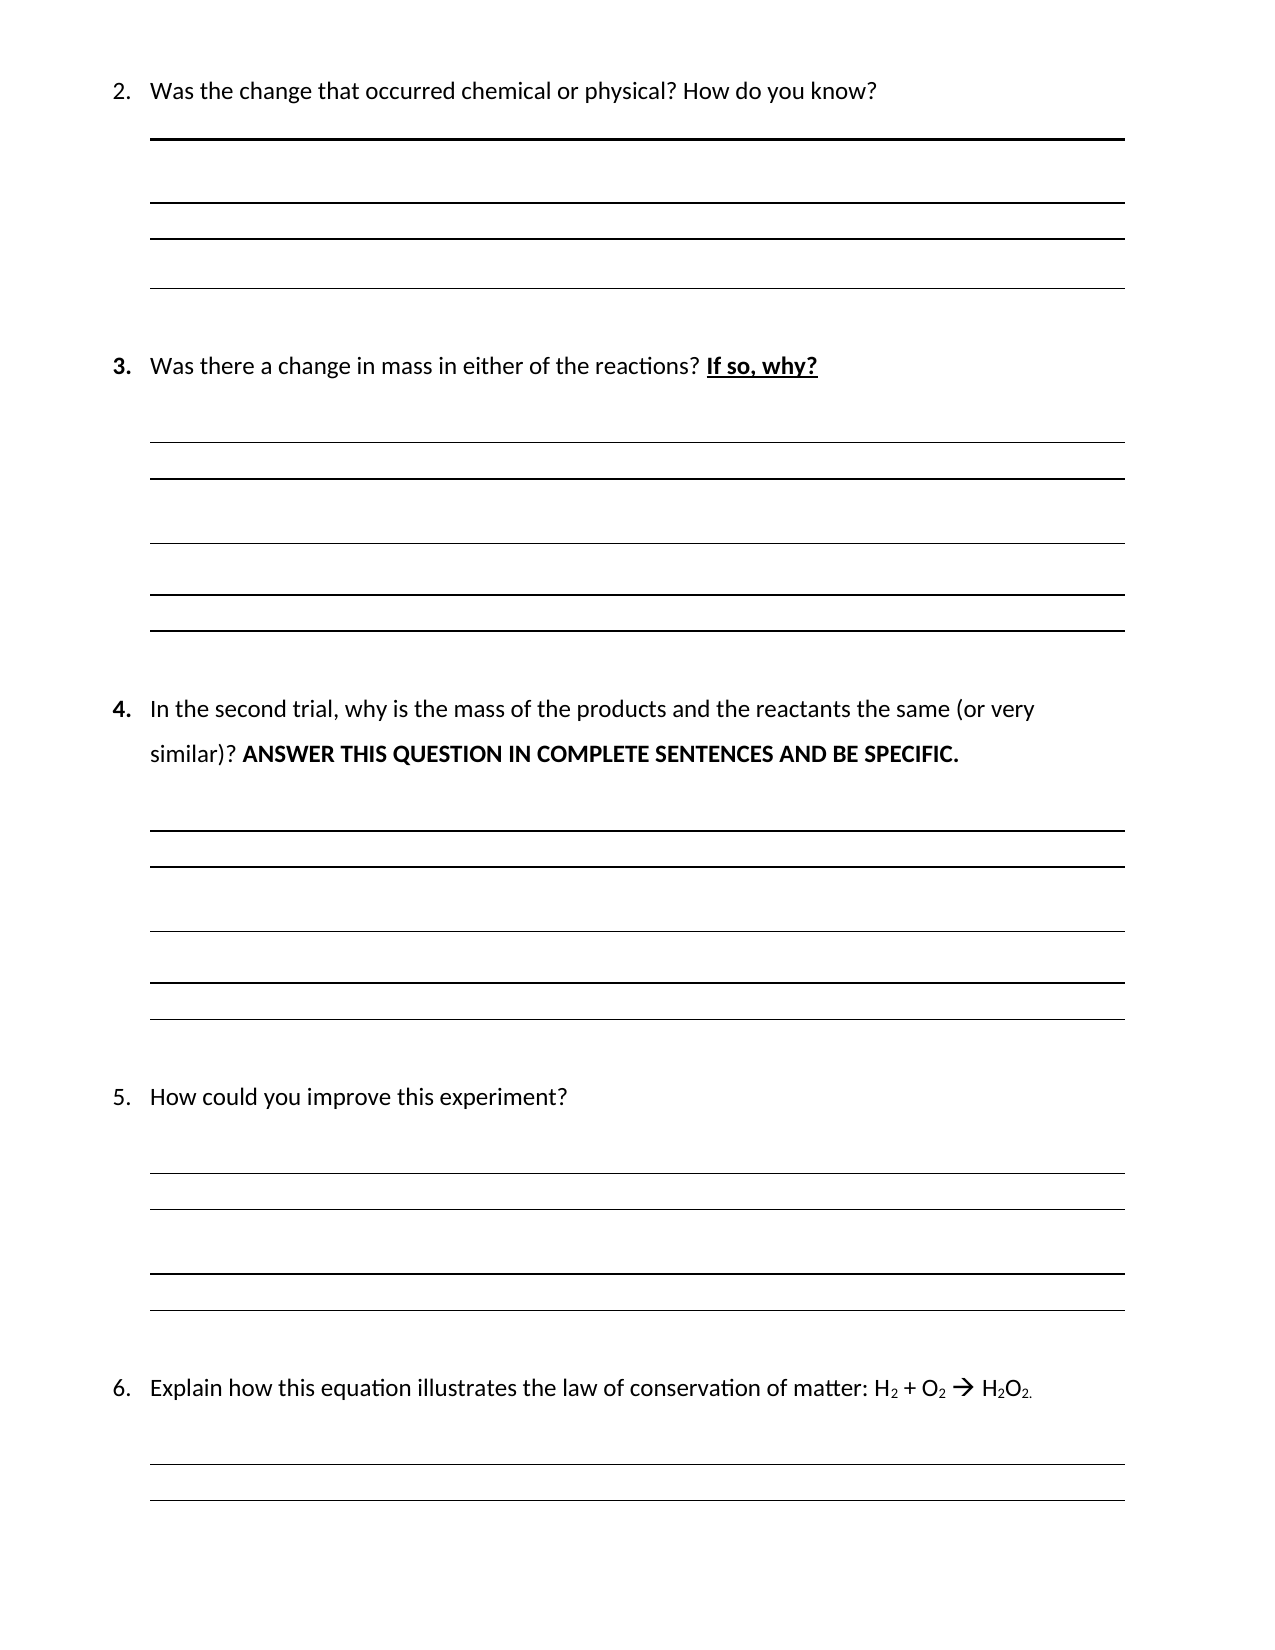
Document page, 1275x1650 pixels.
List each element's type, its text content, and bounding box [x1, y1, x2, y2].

list Explain how this equation illustrates the law of conservation of matter: H2 + O2 H2O2. [112, 1372, 1125, 1403]
list In the second trial, why is the mass of the products and the reactants the same (or very similar)? ANSWER THIS QUESTION IN COMPLETE SENTENCES AND BE SPECIFIC. [112, 693, 1125, 769]
list Was the change that occurred chemical or physical? How do you know? [112, 75, 1125, 106]
list How could you improve this experiment? [112, 1081, 1125, 1112]
list Was there a change in mass in either of the reactions? If so, why? [112, 350, 1125, 381]
